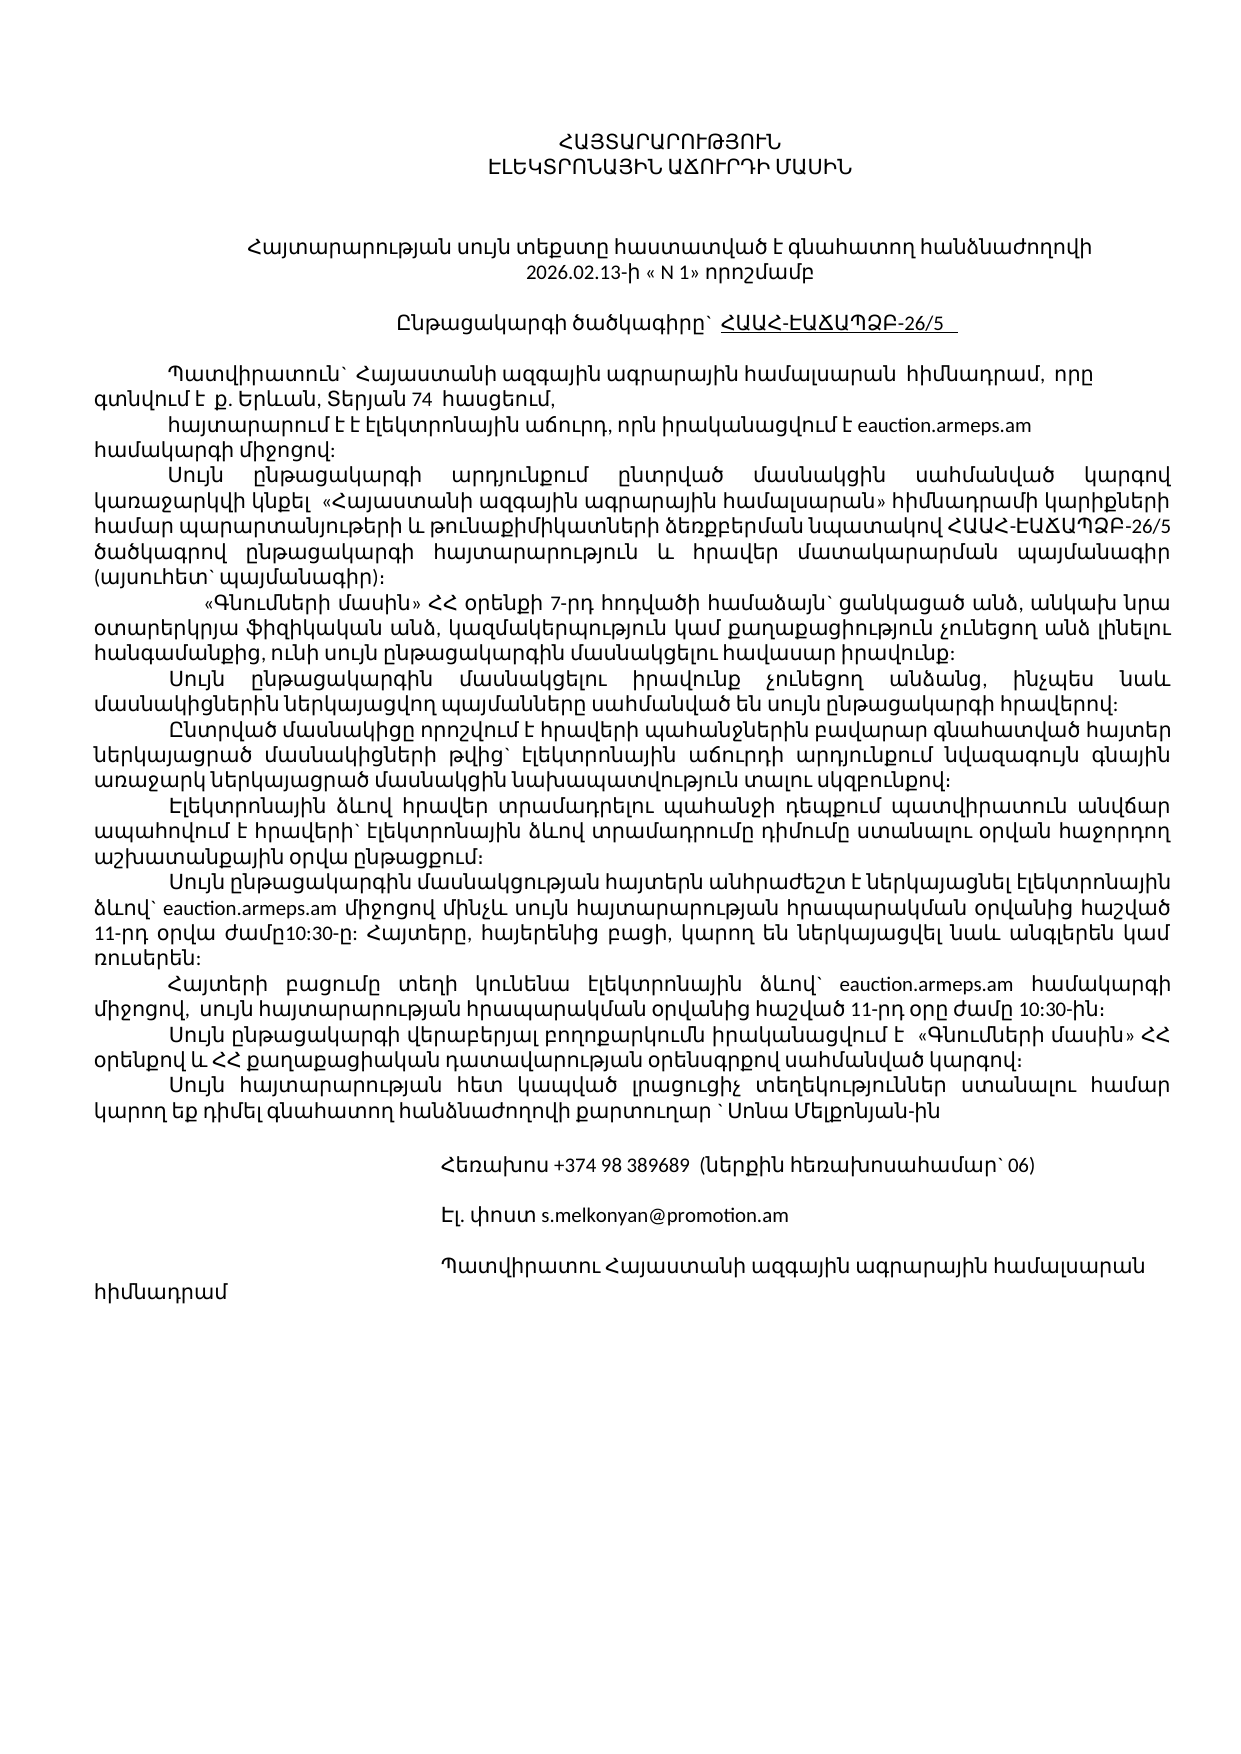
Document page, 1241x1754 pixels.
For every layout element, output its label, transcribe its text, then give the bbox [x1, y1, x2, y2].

text 2026.02.13 -ի « N 1» որոշմամբ [94, 259, 1171, 285]
text Հայտերի բացումը տեղի կունենա էլեկտրոնային ձևով` eauction.armeps.am համակարգի միջոցով, սույն հայտարարության հրապարակման օրվանից հաշված 11-րդ օրը ժամը 10:30-ին։ [94, 971, 1171, 1022]
text Ընտրված մասնակիցը որոշվում է հրավերի պահանջներին բավարար գնահատված հայտեր ներկայացրած մասնակիցների թվից` էլեկտրոնային աճուրդի արդյունքում նվազագույն գնային առաջարկ ներկայացրած մասնակցին նախապատվություն տալու սկզբունքով։ [94, 717, 1171, 793]
text ՀԱՅՏԱՐԱՐՈՒԹՅՈՒՆ [94, 129, 1171, 154]
text Հայտարարության սույն տեքստը հաստատված է գնահատող հանձնաժողովի [94, 234, 1171, 259]
text Էլ. փոստ s.melkonyan@promotion.am [94, 1203, 1171, 1228]
text ԷԼԵԿՏՐՈՆԱՅԻՆ ԱՃՈՒՐԴԻ ՄԱՍԻՆ [94, 154, 1171, 180]
text Հեռախոս +374 98 389689 (ներքին հեռախոսահամար` 06) [94, 1152, 1171, 1177]
text Էլեկտրոնային ձևով հրավեր տրամադրելու պահանջի դեպքում պատվիրատուն անվճար ապահովում է հրավերի` էլեկտրոնային ձևով տրամադրումը դիմումը ստանալու օրվան հաջորդող աշխատանքային օրվա ընթացքում։ [94, 793, 1171, 869]
text հայտարարում է է էլեկտրոնային աճուրդ, որն իրականացվում է eauction.armeps.am համակարգի միջոցով: [94, 412, 1171, 463]
text Ընթացակարգի ծածկագիրը` ՀԱԱՀ-ԷԱՃԱՊՁԲ-26/5 [94, 310, 1171, 336]
text Սույն ընթացակարգի արդյունքում ընտրված մասնակցին սահմանված կարգով կառաջարկվի կնքել «Հայաստանի ազգային ագրարային համալսարան» հիմնադրամի կարիքների համար պարարտանյութերի և թունաքիմիկատների ձեռքբերման նպատակով ՀԱԱՀ-ԷԱՃԱՊՁԲ-26/5 ծածկագրով ընթացակարգի հայտարարություն և հրավեր մատակարարման պայմանագիր (այսուհետ` պայմանագիր)։ [94, 463, 1171, 590]
text Սույն ընթացակարգի վերաբերյալ բողոքարկումն իրականացվում է «Գնումների մասին» ՀՀ օրենքով և ՀՀ քաղաքացիական դատավարության օրենսգրքով սահմանված կարգով։ [94, 1022, 1171, 1073]
text Պատվիրատուն` Հայաստանի ազգային ագրարային համալսարան հիմնադրամ , որը գտնվում է ք. Երևան, Տերյան 74 հասցեում, [94, 361, 1171, 412]
text Պատվիրատու Հայաստանի ազգային ագրարային համալսարան հիմնադրամ [94, 1253, 1171, 1304]
text Սույն ընթացակարգին մասնակցության հայտերն անհրաժեշտ է ներկայացնել էլեկտրոնային ձևով` eauction.armeps.am միջոցով մինչև սույն հայտարարության հրապարակման օրվանից հաշված 11-րդ օրվա ժամը10:30-ը: Հայտերը, հայերենից բացի, կարող են ներկայացվել նաև անգլերեն կամ ռուսերեն: [94, 869, 1171, 971]
text Սույն ընթացակարգին մասնակցելու իրավունք չունեցող անձանց, ինչպես նաև մասնակիցներին ներկայացվող պայմանները սահմանված են սույն ընթացակարգի հրավերով: [94, 666, 1171, 717]
text «Գնումների մասին» ՀՀ օրենքի 7-րդ հոդվածի համաձայն` ցանկացած անձ, անկախ նրա օտարերկրյա ֆիզիկական անձ, կազմակերպություն կամ քաղաքացիություն չունեցող անձ լինելու հանգամանքից, ունի սույն ընթացակարգին մասնակցելու հավասար իրավունք: [94, 590, 1171, 666]
text Սույն հայտարարության հետ կապված լրացուցիչ տեղեկություններ ստանալու համար կարող եք դիմել գնահատող հանձնաժողովի քարտուղար ` Սոնա Մելքոնյան-ին [94, 1073, 1171, 1123]
